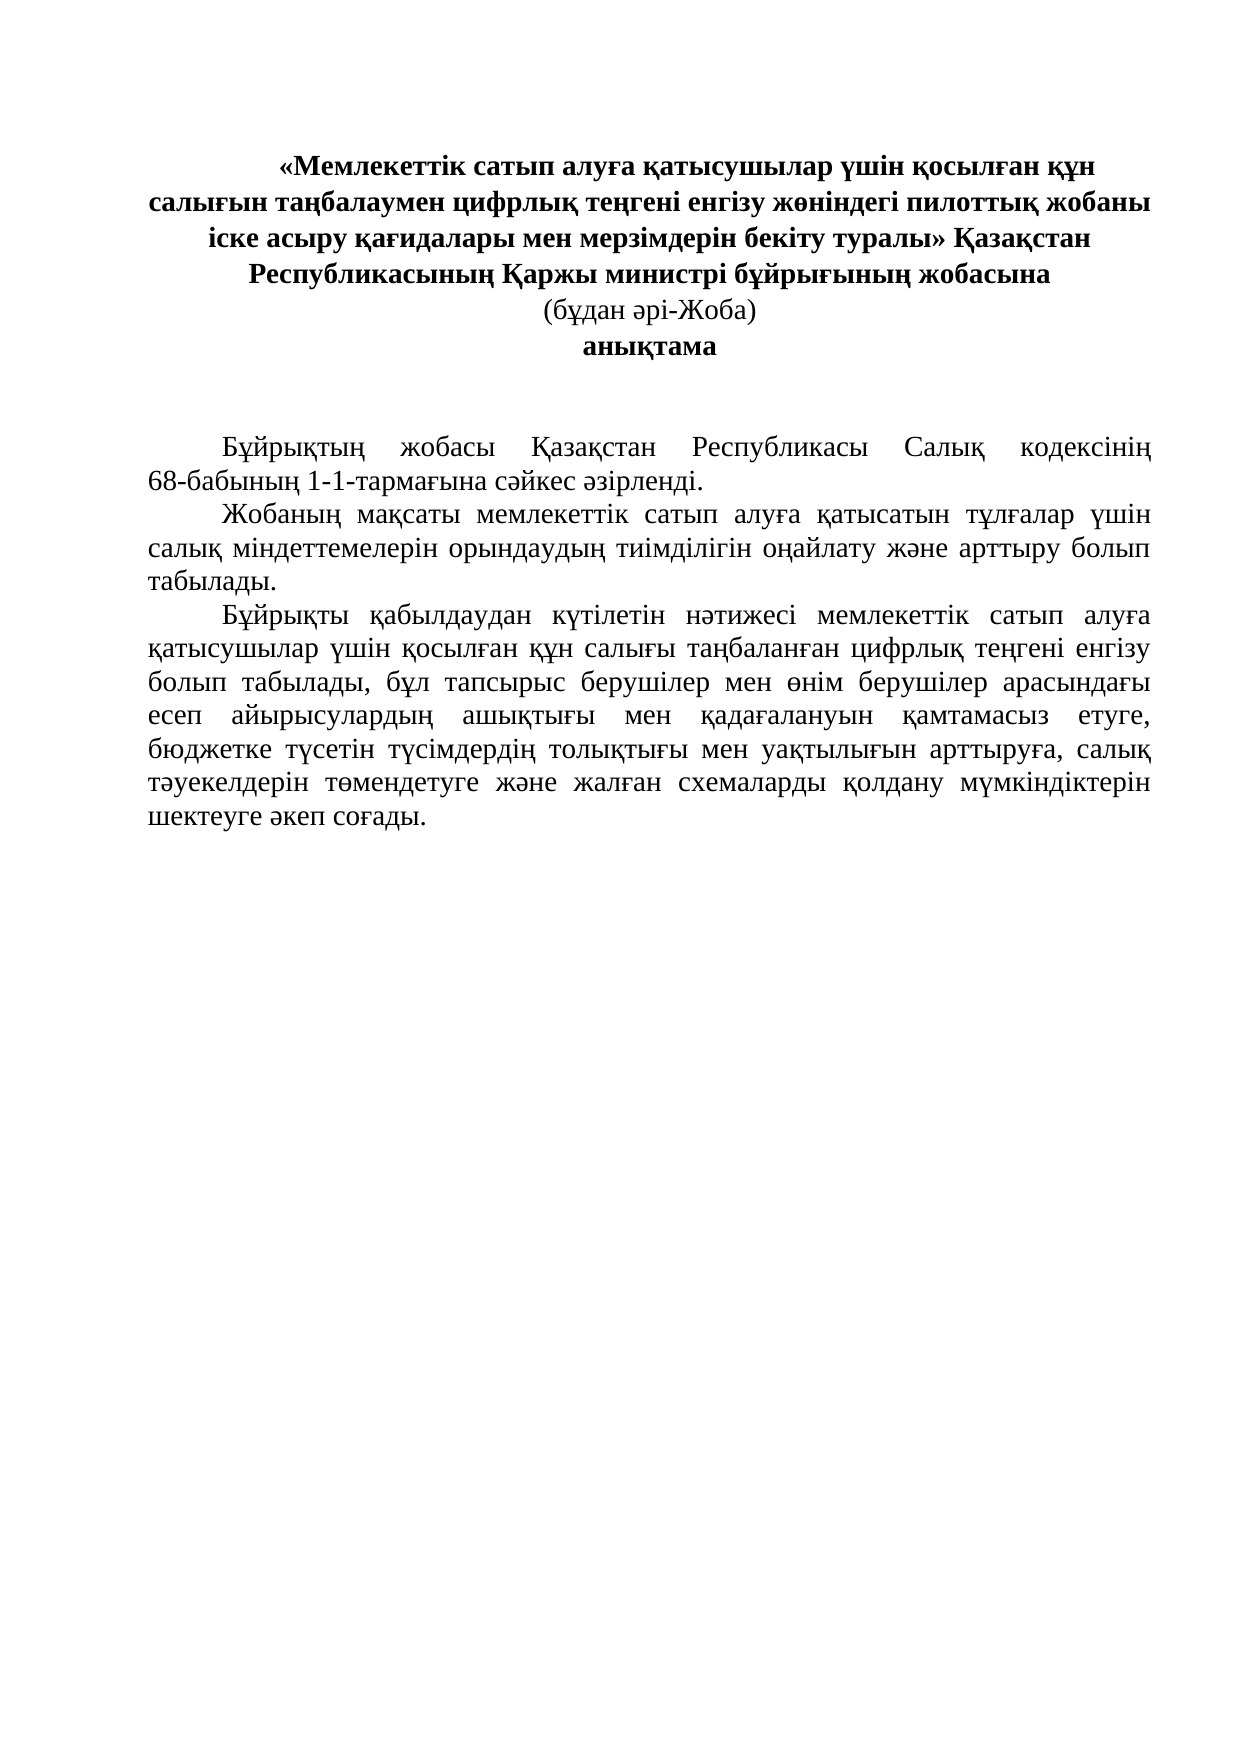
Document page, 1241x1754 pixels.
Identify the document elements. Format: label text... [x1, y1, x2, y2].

text анықтама [148, 328, 1152, 362]
text Жобаның мақсаты мемлекеттік сатып алуға қатысатын тұлғалар үшін салық міндеттемелерін орындаудың тиімділігін оңайлату және арттыру болып табылады. [148, 496, 1152, 597]
text «Мемлекеттік сатып алуға қатысушылар үшін қосылған құн салығын таңбалаумен цифрлық теңгені енгізу жөніндегі пилоттық жобаны іске асыру қағидалары мен мерзімдерін бекіту туралы» Қазақстан Республикасының Қаржы министрі бұйрығының жобасына (бұдан әрі-Жоба) [148, 148, 1152, 326]
text Бұйрықтың жобасы Қазақстан Республикасы Салық кодексінің 68-бабының 1-1-тармағына сәйкес әзірленді. [148, 429, 1152, 496]
text Бұйрықты қабылдаудан күтілетін нәтижесі мемлекеттік сатып алуға қатысушылар үшін қосылған құн салығы таңбаланған цифрлық теңгені енгізу болып табылады, бұл тапсырыс берушілер мен өнім берушілер арасындағы есеп айырысулардың ашықтығы мен қадағалануын қамтамасыз етуге, бюджетке түсетін түсімдердің толықтығы мен уақтылығын арттыруға, салық тәуекелдерін төмендетуге және жалған схемаларды қолдану мүмкіндіктерін шектеуге әкеп соғады. [148, 597, 1152, 832]
